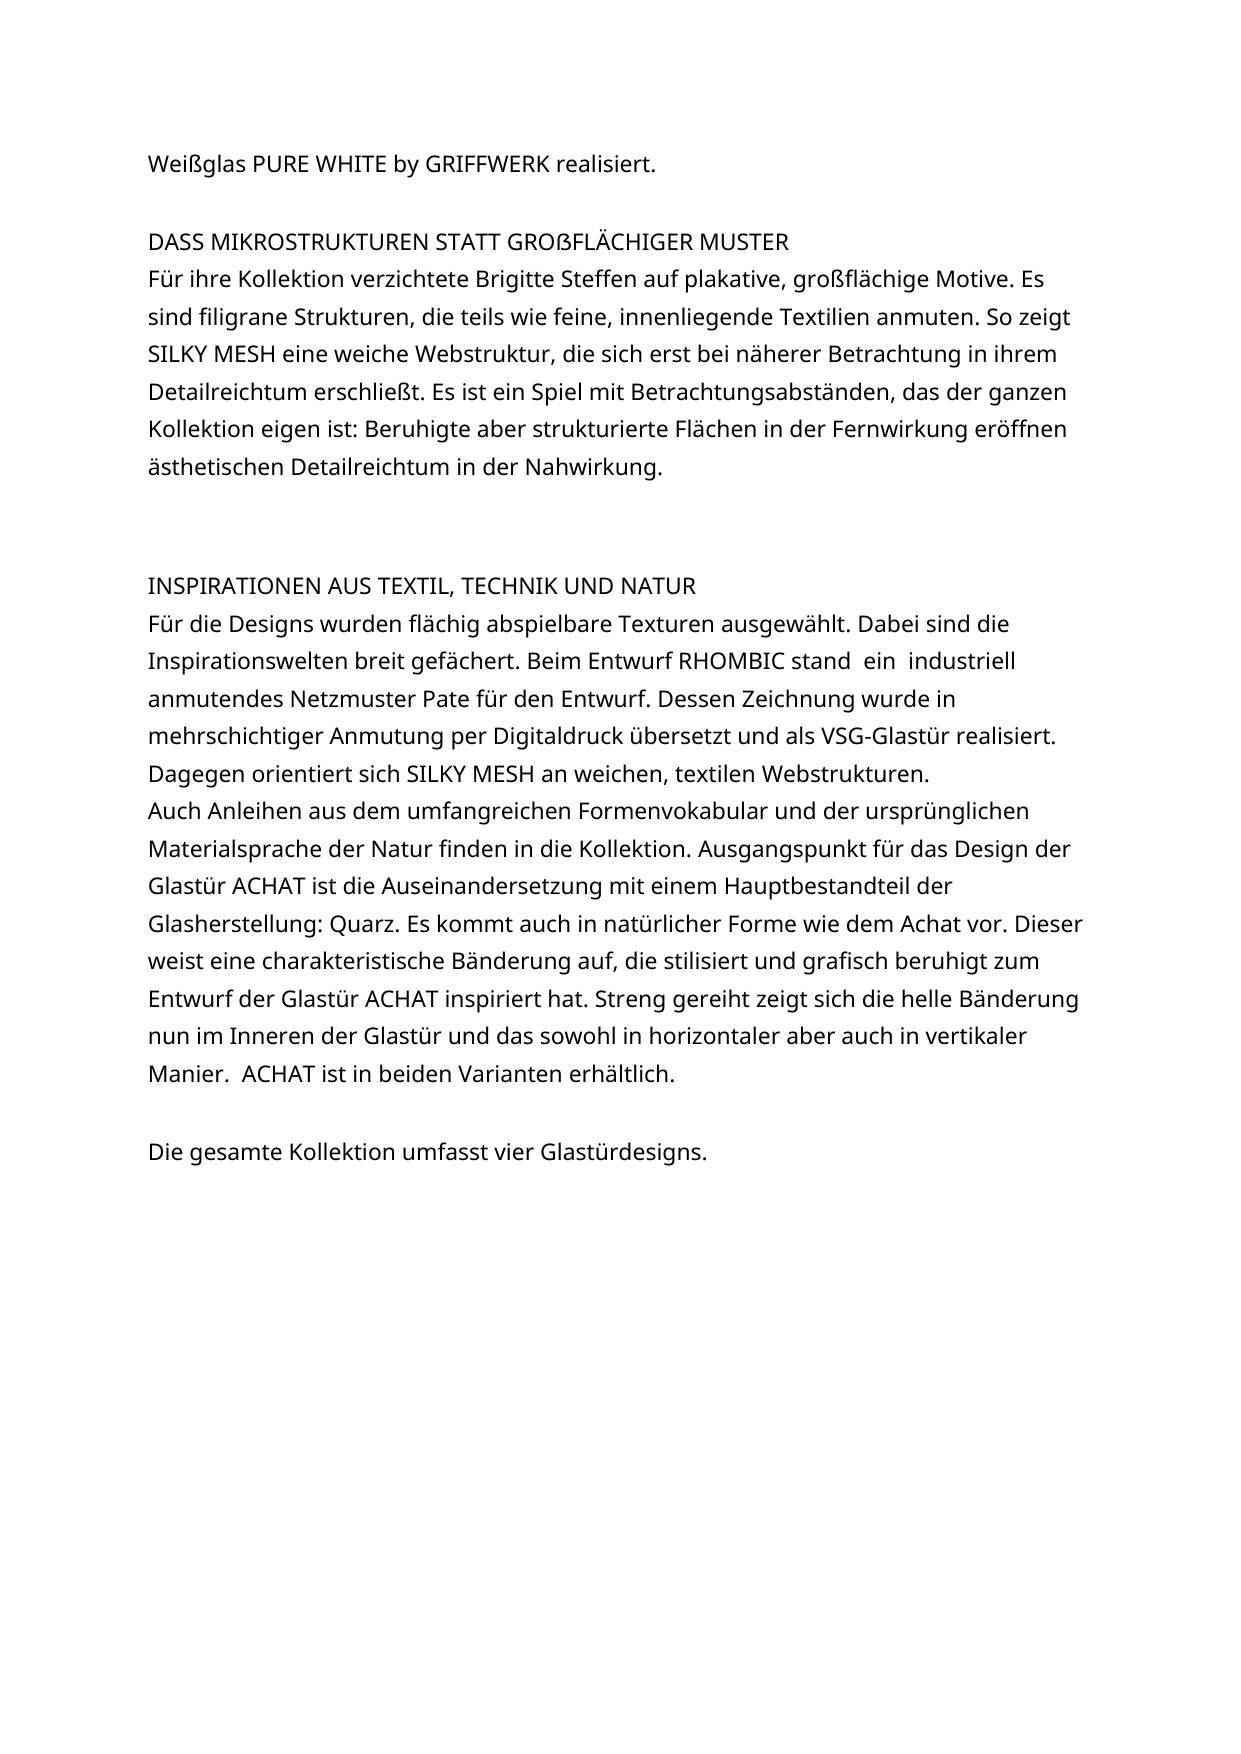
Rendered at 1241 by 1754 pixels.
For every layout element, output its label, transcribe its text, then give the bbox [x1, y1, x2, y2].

text Die gesamte Kollektion umfasst vier Glastürdesigns. [148, 1136, 1093, 1167]
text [148, 148, 1093, 179]
text Auch Anleihen aus dem umfangreichen Formenvokabular und der ursprünglichen Materialsprache der Natur finden in die Kollektion. Ausgangspunkt für das Design der Glastür ACHAT ist die Auseinandersetzung mit einem Hauptbestandteil der Glasherstellung: Quarz. Es kommt auch in natürlicher Forme wie dem Achat vor. Dieser weist eine charakteristische Bänderung auf, die stilisiert und grafisch beruhigt zum Entwurf der Glastür ACHAT inspiriert hat. Streng gereiht zeigt sich die helle Bänderung nun im Inneren der Glastür und das sowohl in horizontaler aber auch in vertikaler Manier. ACHAT ist in beiden Varianten erhältlich. [148, 795, 1093, 1089]
text Inspirationen aus TEXTIl, TECHNIK und NATUR [148, 570, 1093, 601]
text Für die Designs wurden flächig abspielbare Texturen ausgewählt. Dabei sind die Inspirationswelten breit gefächert. Beim Entwurf RHOMBIC stand ein industriell anmutendes Netzmuster Pate für den Entwurf. Dessen Zeichnung wurde in mehrschichtiger Anmutung per Digitaldruck übersetzt und als VSG-Glastür realisiert. Dagegen orientiert sich SILKY MESH an weichen, textilen Webstrukturen. [148, 608, 1093, 789]
text dass Mikrostrukturen statt großflächiger Muster [148, 226, 1093, 257]
text Für ihre Kollektion verzichtete Brigitte Steffen auf plakative, großflächige Motive. Es sind filigrane Strukturen, die teils wie feine, innenliegende Textilien anmuten. So zeigt SILKY MESH eine weiche Webstruktur, die sich erst bei näherer Betrachtung in ihrem Detailreichtum erschließt. Es ist ein Spiel mit Betrachtungsabständen, das der ganzen Kollektion eigen ist: Beruhigte aber strukturierte Flächen in der Fernwirkung eröffnen ästhetischen Detailreichtum in der Nahwirkung. [148, 263, 1093, 482]
